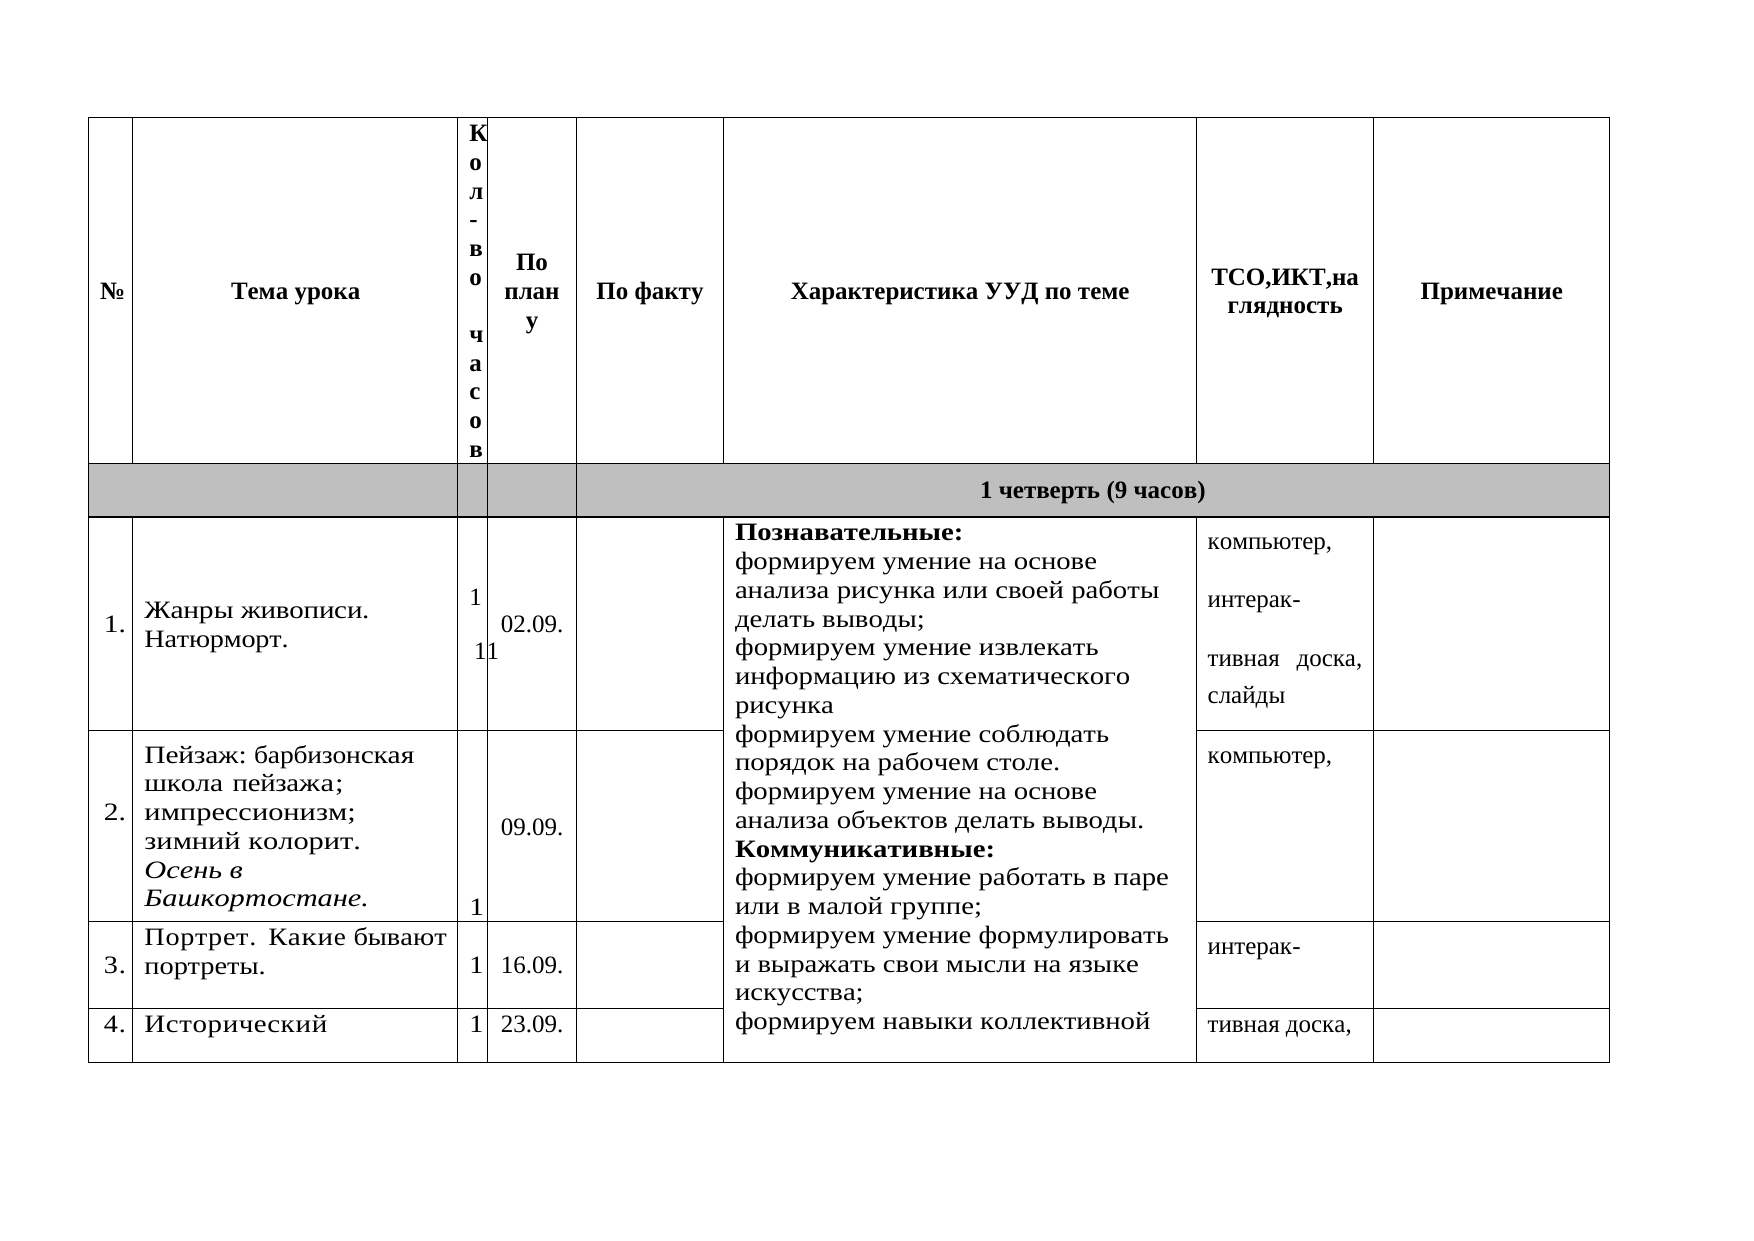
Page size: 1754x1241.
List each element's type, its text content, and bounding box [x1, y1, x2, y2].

table_cell [458, 464, 487, 516]
table_header Примечание [1374, 118, 1609, 463]
table_cell Пейзаж: барбизонская школа пейзажа; импрессионизм; зимний колорит. Осень в Башкортостане. [133, 731, 457, 921]
table_cell [488, 464, 576, 516]
table_cell 1 [458, 731, 487, 921]
table_cell [89, 518, 132, 730]
table_cell Жанры живописи. Натюрморт. [133, 518, 457, 730]
table_cell 02.09. [488, 518, 576, 730]
table_cell 1 [458, 922, 487, 1008]
table_cell компьютер, [1197, 731, 1373, 921]
table_cell 1 четверть (9 часов) [577, 464, 1609, 516]
table_header Тема урока [133, 118, 457, 463]
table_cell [133, 1009, 457, 1062]
table_cell компьютер, интерак- тивная доска, слайды [1197, 518, 1373, 730]
table_cell [89, 922, 132, 1008]
table_cell [89, 464, 457, 516]
table_cell [577, 518, 723, 730]
table_header № [89, 118, 132, 463]
table_cell 1 [458, 1009, 487, 1062]
table_cell [1374, 518, 1609, 730]
table_cell [1374, 731, 1609, 921]
table_header Характеристика УУД по теме [724, 118, 1196, 463]
table_cell 23.09. [488, 1009, 576, 1062]
table_header Кол-во часов [458, 118, 487, 463]
table_header ТСО,ИКТ,наглядность [1197, 118, 1373, 463]
table_cell 16.09. [488, 922, 576, 1008]
table_cell [577, 731, 723, 921]
table_cell 1 11 [458, 518, 487, 730]
table_cell [577, 1009, 723, 1062]
table_cell Познавательные: формируем умение на основе анализа рисунка или своей работы делать выводы; формируем умение извлекать информацию из схематического рисунка формируем умение соблюдать порядок на рабочем столе. формируем умение на основе анализа объектов делать выводы. Коммуникативные: формируем умение работать в паре или в малой группе; формируем умение формулировать и выражать свои мысли на языке искусства; формируем навыки коллективной работы. Регулятивные: формируем умение высказывать своё предположение на основе работы с материалом учебника; формируем умение оценивать учебные действия в соответствии с поставленной задачей; формирование умения составлять план действий по схематическим рисункам и самостоятельно следовать этому плану. Личностные: формирование понимания некоторых закономерностей образования новых оттенков; формирование мотивации к обучению и целенаправленной познавательной деятельности; формируем умение выражать своё мнение и впечатление от увиденного; формирование умения оценивать результаты своей работы. [724, 518, 1196, 1062]
table_cell 09.09. [488, 731, 576, 921]
table_cell Портрет. Какие бывают портреты. [133, 922, 457, 1008]
table_header По плану [488, 118, 576, 463]
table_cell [1197, 1009, 1373, 1062]
table_cell [89, 731, 132, 921]
table_cell [577, 922, 723, 1008]
table_cell [89, 1009, 132, 1062]
table_header По факту [577, 118, 723, 463]
table_cell интерак- [1197, 922, 1373, 1008]
table_cell [1374, 1009, 1609, 1062]
table_cell [1374, 922, 1609, 1008]
